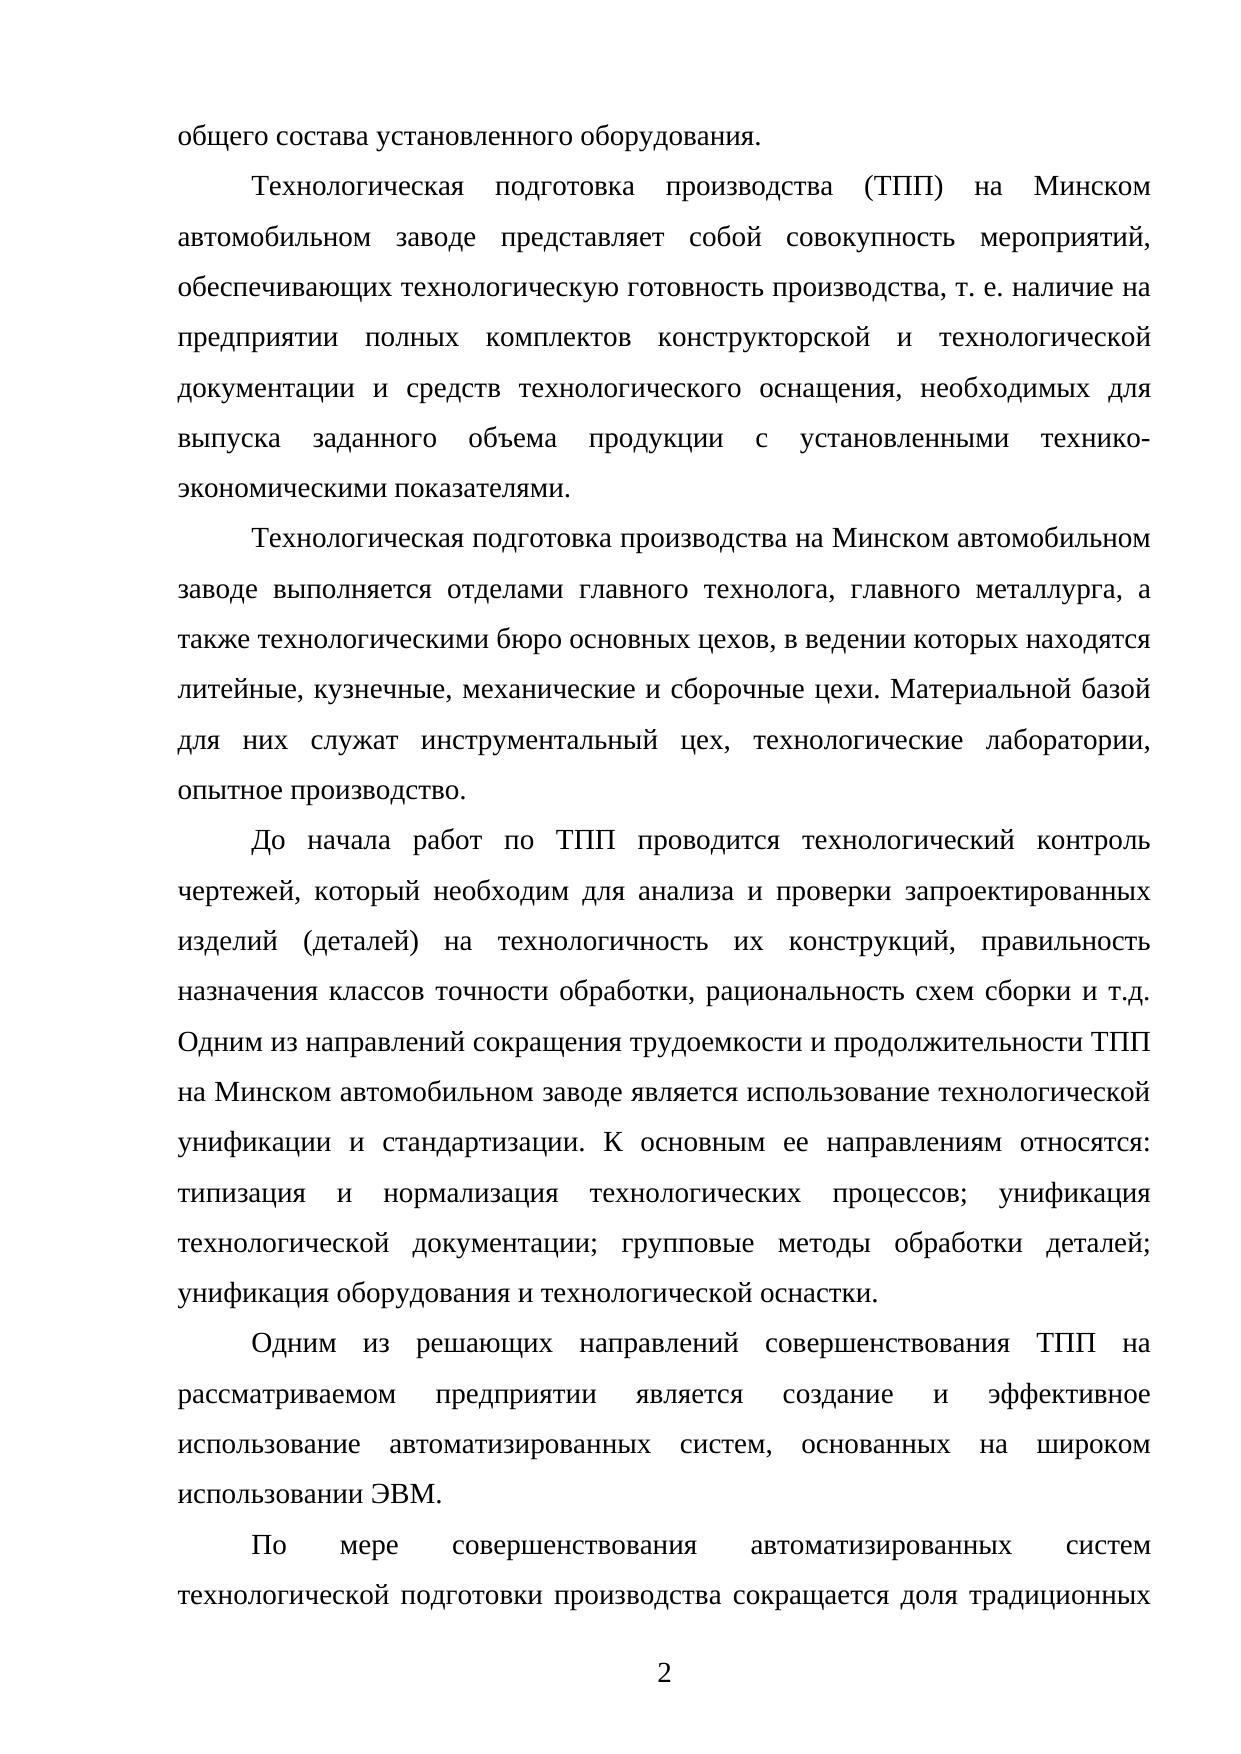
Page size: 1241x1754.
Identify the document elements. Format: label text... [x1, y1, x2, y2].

text До начала работ по ТПП проводится технологический контроль чертежей, который необходим для анализа и проверки запроектированных изделий (деталей) на технологичность их конструкций, правильность назначения классов точности обработки, рациональность схем сборки и т.д. Одним из направлений сокращения трудоемкости и продолжительности ТПП на Минском автомобильном заводе является использование технологической унификации и стандартизации. К основным ее направлениям относятся: типизация и нормализация технологических процессов; унификация технологической документации; групповые методы обработки деталей; унификация оборудования и технологической оснастки. [177, 822, 1152, 1309]
text Одним из решающих направлений совершенствования ТПП на рассматриваемом предприятии является создание и эффективное использование автоматизированных систем, основанных на широком использовании ЭВМ. [177, 1326, 1152, 1510]
text Технологическая подготовка производства на Минском автомобильном заводе выполняется отделами главного технолога, главного металлурга, а также технологическими бюро основных цехов, в ведении которых находятся литейные, кузнечные, механические и сборочные цехи. Материальной базой для них служат инструментальный цех, технологические лаборатории, опытное производство. [177, 521, 1152, 806]
text Технологическая подготовка производства (ТПП) на Минском автомобильном заводе представляет собой совокупность мероприятий, обеспечивающих технологическую готовность производства, т. е. наличие на предприятии полных комплектов конструкторской и технологической документации и средств технологического оснащения, необходимых для выпуска заданного объема продукции с установленными технико-экономическими показателями. [177, 168, 1152, 504]
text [177, 118, 1152, 152]
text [177, 1527, 1152, 1611]
